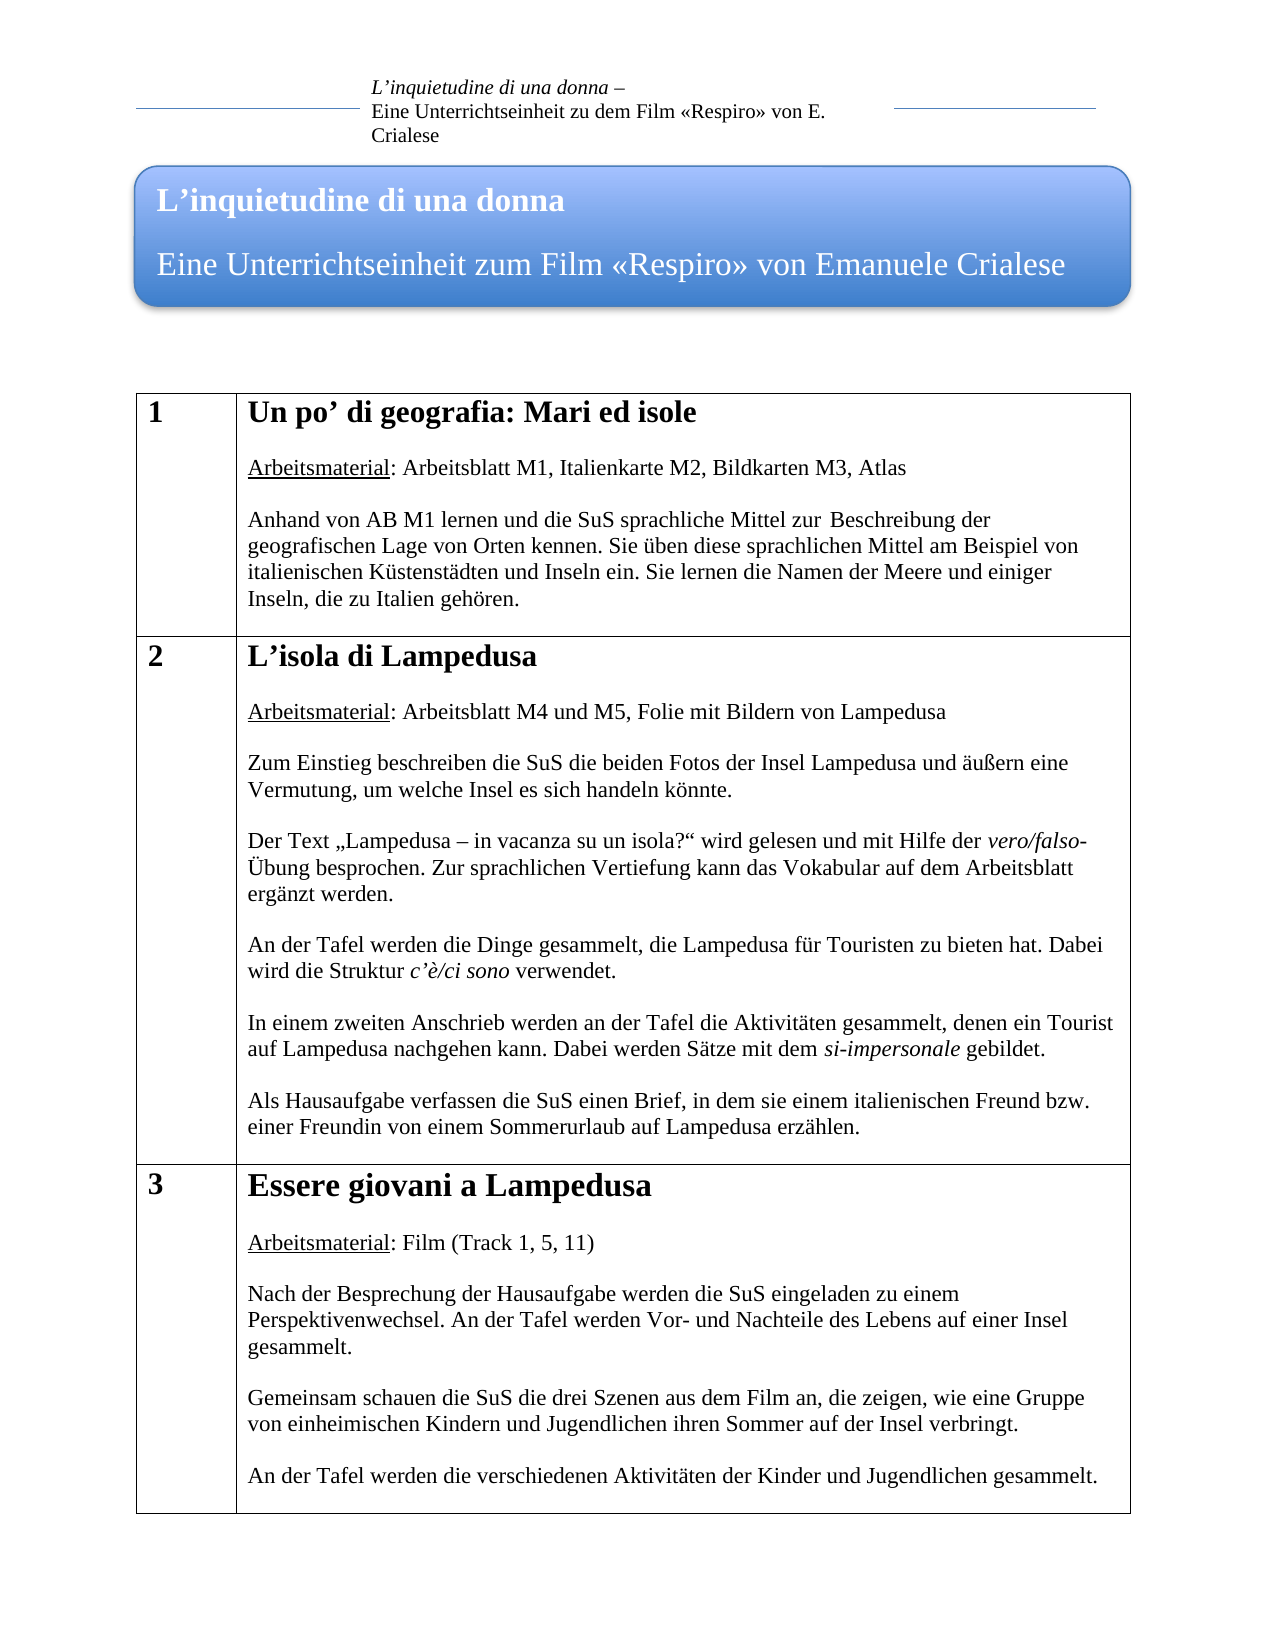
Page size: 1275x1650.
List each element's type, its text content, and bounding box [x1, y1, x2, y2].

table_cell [237, 1165, 1130, 1513]
table_cell 3 [137, 1165, 236, 1513]
table_header 1 [137, 394, 236, 636]
table_cell 2 [137, 637, 236, 1164]
table_header Un po’ di geografia: Mari ed isole Arbeitsmaterial: Arbeitsblatt M1, Italienkarte M2, Bildkarten M3, Atlas Anhand von AB M1 lernen und die SuS sprachliche Mittel zur Beschreibung der geografischen Lage von Orten kennen. Sie üben diese sprachlichen Mittel am Beispiel von italienischen Küstenstädten und Inseln ein. Sie lernen die Namen der Meere und einiger Inseln, die zu Italien gehören. [237, 394, 1130, 636]
table_cell L’isola di Lampedusa Arbeitsmaterial: Arbeitsblatt M4 und M5, Folie mit Bildern von Lampedusa Zum Einstieg beschreiben die SuS die beiden Fotos der Insel Lampedusa und äußern eine Vermutung, um welche Insel es sich handeln könnte. Der Text „Lampedusa – in vacanza su un isola?“ wird gelesen und mit Hilfe der vero/falso-Übung besprochen. Zur sprachlichen Vertiefung kann das Vokabular auf dem Arbeitsblatt ergänzt werden. An der Tafel werden die Dinge gesammelt, die Lampedusa für Touristen zu bieten hat. Dabei wird die Struktur c’è/ci sono verwendet. In einem zweiten Anschrieb werden an der Tafel die Aktivitäten gesammelt, denen ein Tourist auf Lampedusa nachgehen kann. Dabei werden Sätze mit dem si-impersonale gebildet. Als Hausaufgabe verfassen die SuS einen Brief, in dem sie einem italienischen Freund bzw. einer Freundin von einem Sommerurlaub auf Lampedusa erzählen. [237, 637, 1130, 1164]
